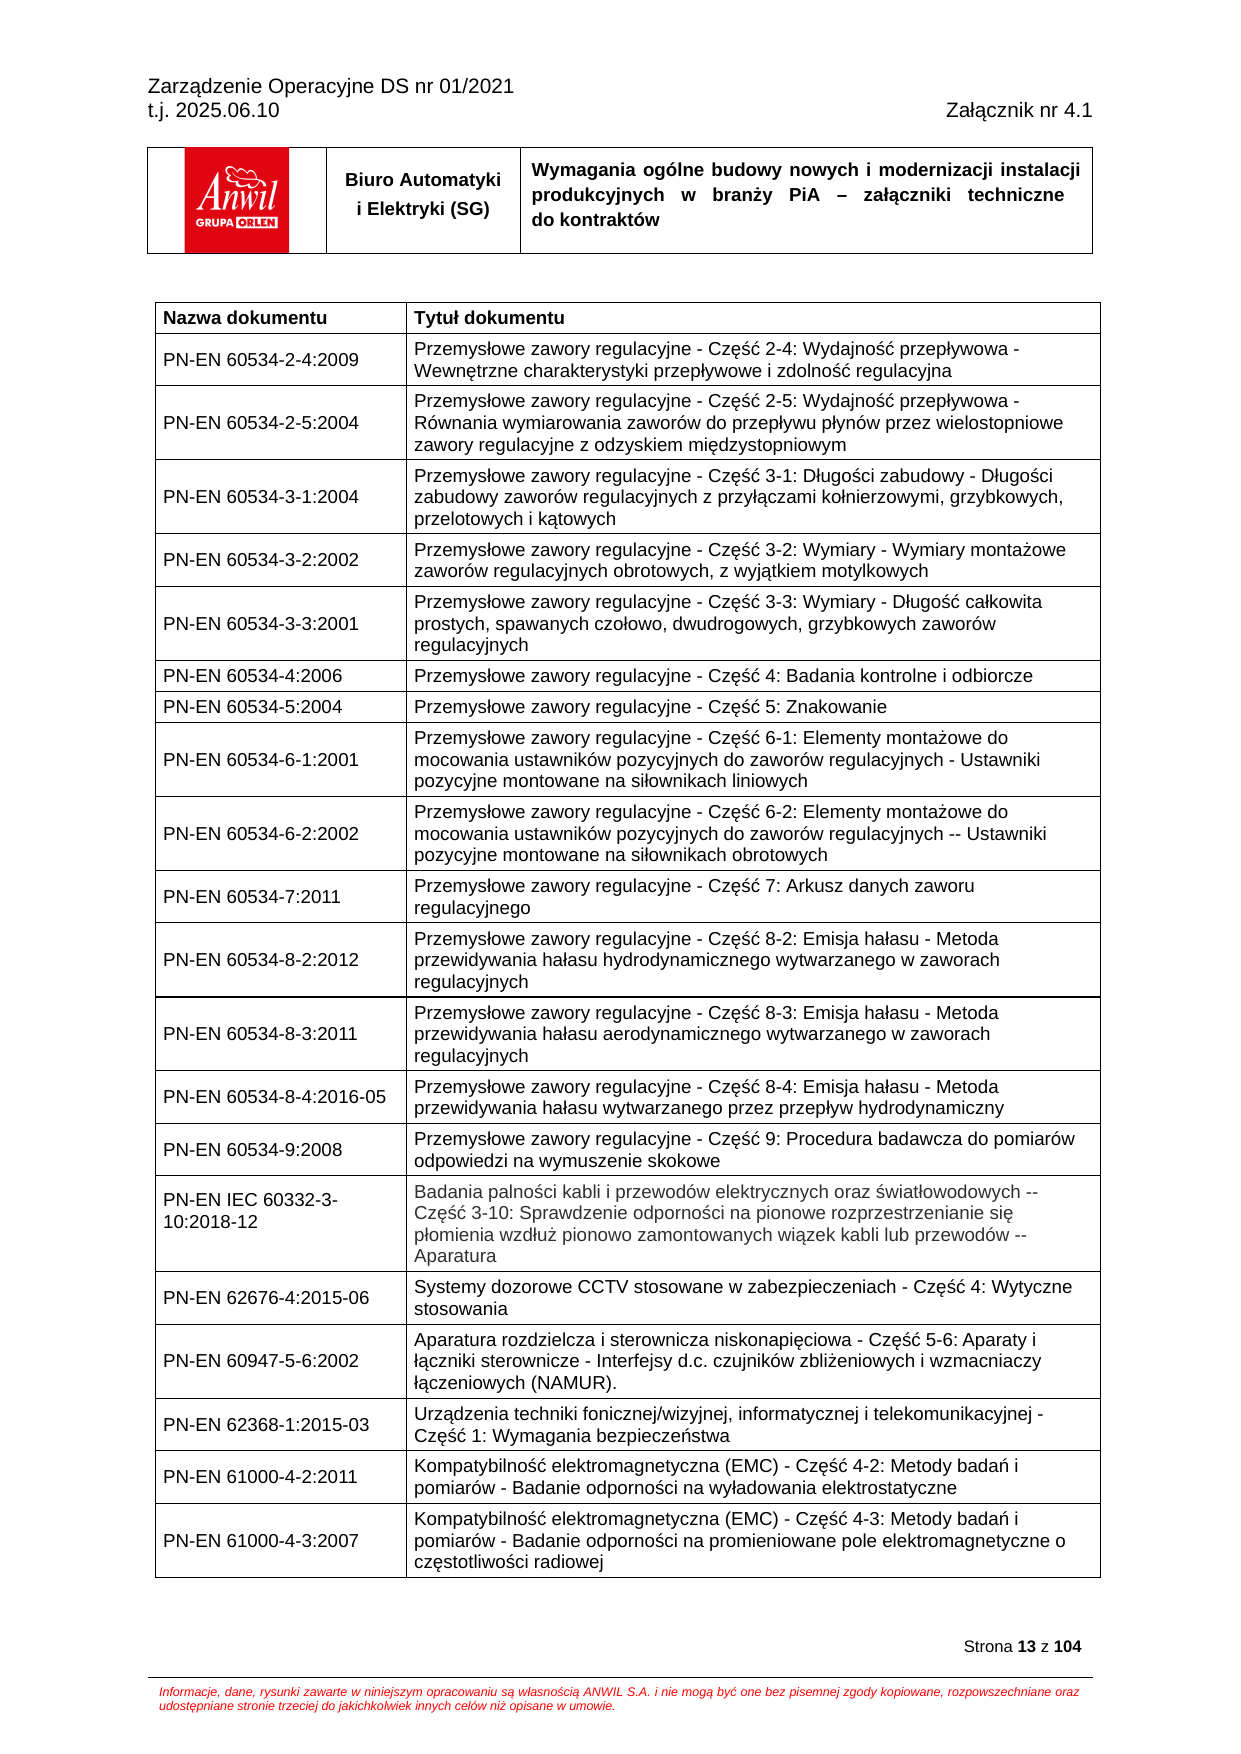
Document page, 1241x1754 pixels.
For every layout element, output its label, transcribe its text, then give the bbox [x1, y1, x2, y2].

table_cell Przemysłowe zawory regulacyjne - Część 2-4: Wydajność przepływowa - Wewnętrzne charakterystyki przepływowe i zdolność regulacyjna [407, 334, 1100, 385]
table_cell PN-EN 60534-8-4:2016-05 [156, 1071, 406, 1123]
table_cell PN-EN 60947-5-6:2002 [156, 1325, 406, 1398]
table_cell PN-EN 60534-8-2:2012 [156, 923, 406, 996]
table_cell PN-EN 62368-1:2015-03 [156, 1399, 406, 1450]
table_cell Systemy dozorowe CCTV stosowane w zabezpieczeniach - Część 4: Wytyczne stosowania [407, 1272, 1100, 1323]
table_cell PN-EN 60534-3-3:2001 [156, 587, 406, 660]
table_cell Przemysłowe zawory regulacyjne - Część 3-1: Długości zabudowy - Długości zabudowy zaworów regulacyjnych z przyłączami kołnierzowymi, grzybkowych, przelotowych i kątowych [407, 460, 1100, 533]
table_cell Przemysłowe zawory regulacyjne - Część 2-5: Wydajność przepływowa - Równania wymiarowania zaworów do przepływu płynów przez wielostopniowe zawory regulacyjne z odzyskiem międzystopniowym [407, 386, 1100, 459]
table_cell Przemysłowe zawory regulacyjne - Część 9: Procedura badawcza do pomiarów odpowiedzi na wymuszenie skokowe [407, 1124, 1100, 1175]
table_cell Przemysłowe zawory regulacyjne - Część 6-2: Elementy montażowe do mocowania ustawników pozycyjnych do zaworów regulacyjnych -- Ustawniki pozycyjne montowane na siłownikach obrotowych [407, 797, 1100, 870]
table_cell -9:2008 [156, 1124, 406, 1175]
table_cell Przemysłowe zawory regulacyjne - Część 5: Znakowanie [407, 692, 1100, 722]
table_cell Przemysłowe zawory regulacyjne - Część 6-1: Elementy montażowe do mocowania ustawników pozycyjnych do zaworów regulacyjnych - Ustawniki pozycyjne montowane na siłownikach liniowych [407, 723, 1100, 796]
table_cell Aparatura rozdzielcza i sterownicza niskonapięciowa - Część 5-6: Aparaty i łączniki sterownicze - Interfejsy d.c. czujników zbliżeniowych i wzmacniaczy łączeniowych (NAMUR). [407, 1325, 1100, 1398]
table_cell Przemysłowe zawory regulacyjne - Część 8-3: Emisja hałasu - Metoda przewidywania hałasu aerodynamicznego wytwarzanego w zaworach regulacyjnych [407, 998, 1100, 1070]
table_cell Przemysłowe zawory regulacyjne - Część 8-4: Emisja hałasu - Metoda przewidywania hałasu wytwarzanego przez przepływ hydrodynamiczny [407, 1071, 1100, 1123]
table_cell Badania palności kabli i przewodów elektrycznych oraz światłowodowych -- Część 3-10: Sprawdzenie odporności na pionowe rozprzestrzenianie się płomienia wzdłuż pionowo zamontowanych wiązek kabli lub przewodów -- Aparatura [407, 1176, 1100, 1271]
table_cell PN-EN IEC 60332-3-10:2018-12 [156, 1176, 406, 1271]
table_cell -7:2011 [156, 871, 406, 922]
table_cell PN-EN 60534-2-4:2009 [156, 334, 406, 385]
table_cell Przemysłowe zawory regulacyjne - Część 8-2: Emisja hałasu - Metoda przewidywania hałasu hydrodynamicznego wytwarzanego w zaworach regulacyjnych [407, 923, 1100, 996]
table_cell PN-EN 60534-3-2:2002 [156, 534, 406, 586]
table_cell Kompatybilność elektromagnetyczna (EMC) - Część 4-3: Metody badań i pomiarów - Badanie odporności na promieniowane pole elektromagnetyczne o częstotliwości radiowej [407, 1504, 1100, 1577]
table_header Nazwa dokumentu [156, 303, 406, 333]
table_cell PN-EN 60534-6-1:2001 [156, 723, 406, 796]
table_cell Kompatybilność elektromagnetyczna (EMC) - Część 4-2: Metody badań i pomiarów - Badanie odporności na wyładowania elektrostatyczne [407, 1451, 1100, 1503]
table_cell Przemysłowe zawory regulacyjne - Część 3-3: Wymiary - Długość całkowita prostych, spawanych czołowo, dwudrogowych, grzybkowych zaworów regulacyjnych [407, 587, 1100, 660]
table_cell -5:2004 [156, 692, 406, 722]
table_cell Przemysłowe zawory regulacyjne - Część 4: Badania kontrolne i odbiorcze [407, 661, 1100, 691]
table_cell -4:2015-06 [156, 1272, 406, 1323]
picture [184, 147, 290, 253]
table_cell PN-EN 61000-4-3:2007 [156, 1504, 406, 1577]
table_cell Urządzenia techniki fonicznej/wizyjnej, informatycznej i telekomunikacyjnej - Część 1: Wymagania bezpieczeństwa [407, 1399, 1100, 1450]
table_header Tytuł dokumentu [407, 303, 1100, 333]
table_cell PN-EN 60534-2-5:2004 [156, 386, 406, 459]
table_cell PN-EN 60534-8-3:2011 [156, 998, 406, 1070]
table_cell PN-EN 60534-6-2:2002 [156, 797, 406, 870]
table_cell Przemysłowe zawory regulacyjne - Część 7: Arkusz danych zaworu regulacyjnego [407, 871, 1100, 922]
table_cell PN-EN 60534-3-1:2004 [156, 460, 406, 533]
table_cell -4:2006 [156, 661, 406, 691]
table_cell Przemysłowe zawory regulacyjne - Część 3-2: Wymiary - Wymiary montażowe zaworów regulacyjnych obrotowych, z wyjątkiem motylkowych [407, 534, 1100, 586]
table_cell PN-EN 61000-4-2:2011 [156, 1451, 406, 1503]
